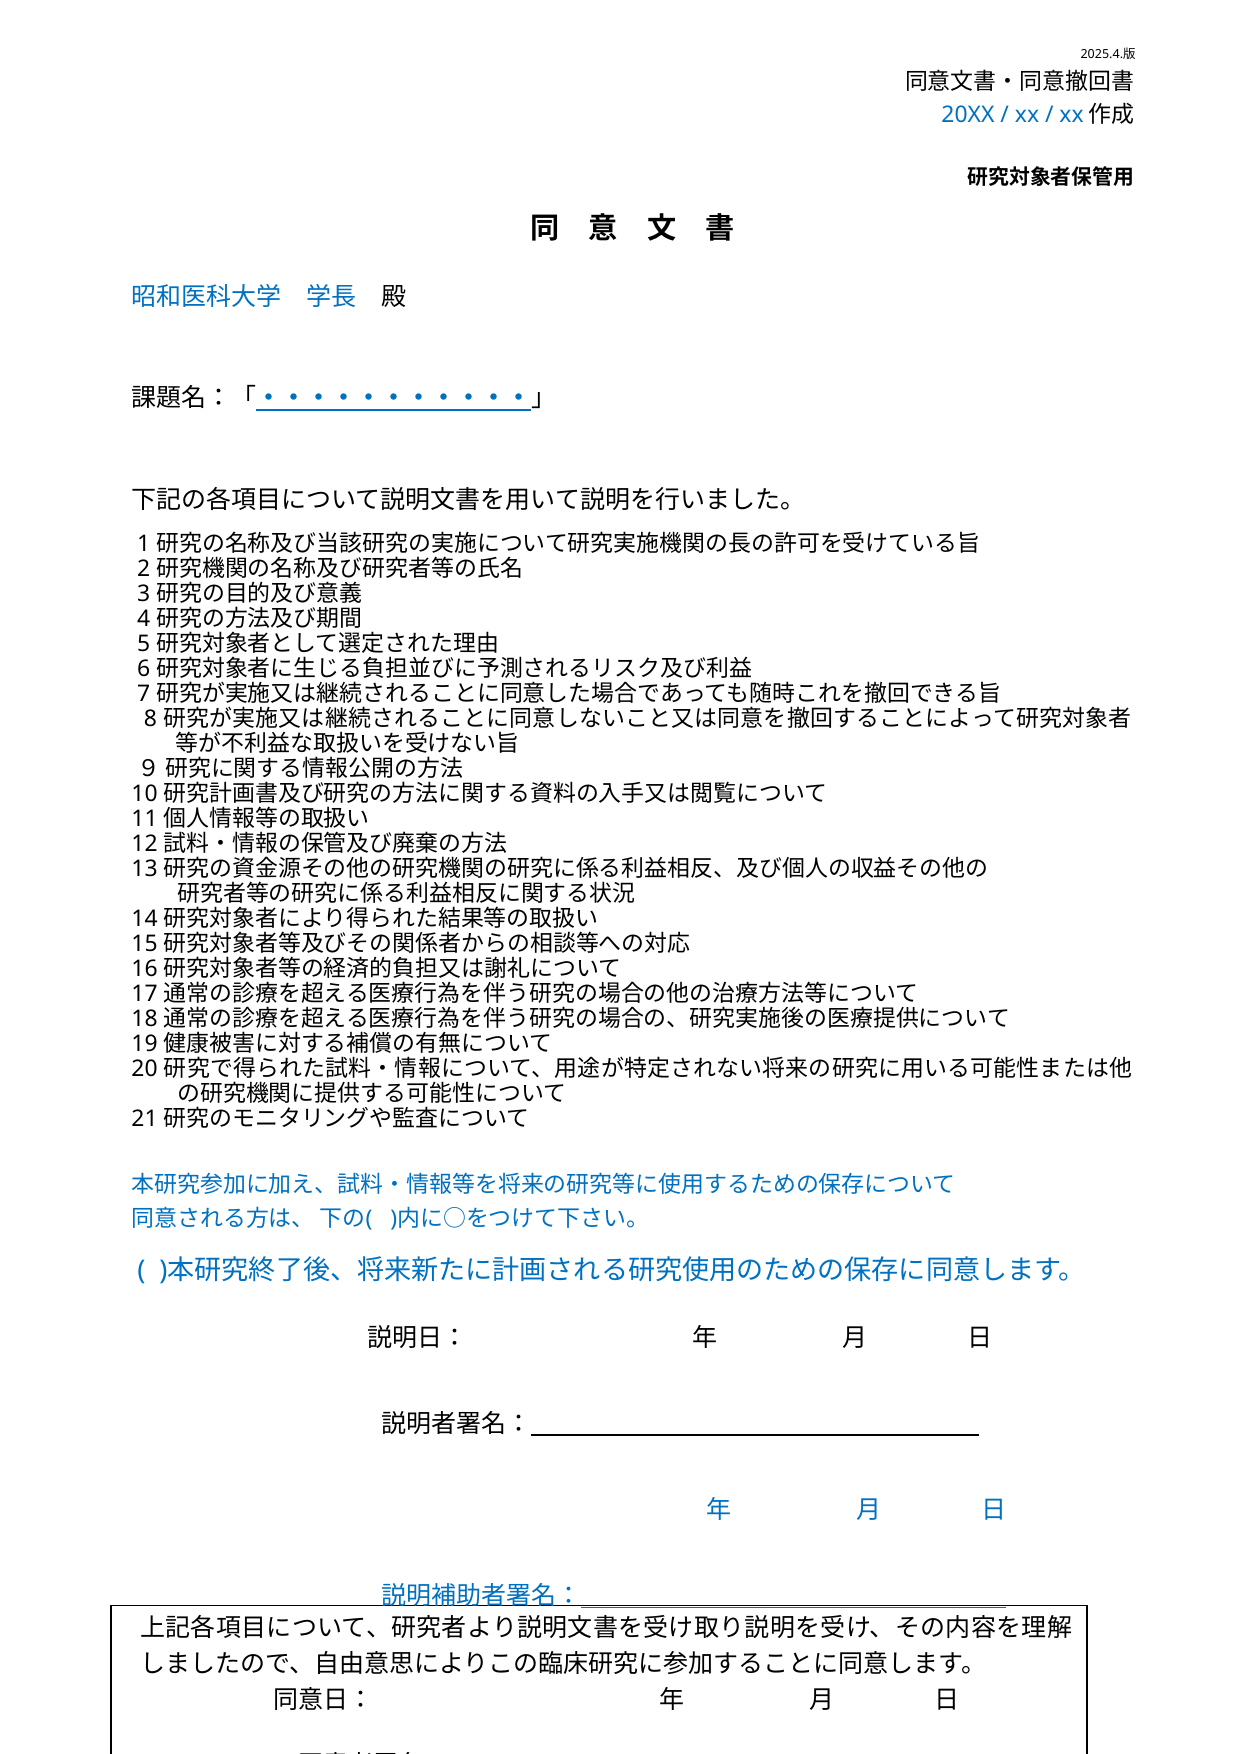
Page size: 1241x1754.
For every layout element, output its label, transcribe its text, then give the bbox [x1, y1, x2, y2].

text 1 研究の名称及び当該研究の実施について研究実施機関の長の許可を受けている旨 [131, 532, 1134, 557]
text 6 研究対象者に生じる負担並びに予測されるリスク及び利益 [131, 657, 1134, 682]
text 研究者等の研究に係る利益相反に関する状況 [131, 882, 1134, 907]
text 昭和医科大学 学長 殿 [131, 260, 1134, 328]
text 14 研究対象者により得られた結果等の取扱い [131, 907, 1134, 932]
text 4 研究の方法及び期間 [131, 607, 1134, 632]
text 10 研究計画書及び研究の方法に関する資料の入手又は閲覧について [131, 782, 1134, 807]
text 20 研究で得られた試料・情報について、用途が特定されない将来の研究に用いる可能性または他の研究機関に提供する可能性について [131, 1057, 1134, 1107]
text ( )本研究終了後、将来新たに計画される研究使用のための保存に同意します。 [131, 1234, 1134, 1302]
text 13 研究の資金源その他の研究機関の研究に係る利益相反、及び個人の収益その他の [131, 857, 1134, 882]
text 21 研究のモニタリングや監査について [131, 1107, 1134, 1132]
text 5 研究対象者として選定された理由 [131, 632, 1134, 657]
text 課題名：「・・・・・・・・・・・」 [131, 362, 1134, 430]
text 12 試料・情報の保管及び廃棄の方法 [131, 832, 1134, 857]
text 説明補助者署名： [131, 1560, 1134, 1628]
text 11 個人情報等の取扱い [131, 807, 1134, 832]
text 8 研究が実施又は継続されることに同意しないこと又は同意を撤回することによって研究対象者等が不利益な取扱いを受けない旨 [144, 707, 1134, 757]
text 18 通常の診療を超える医療行為を伴う研究の場合の、研究実施後の医療提供について [131, 1007, 1134, 1032]
text 本研究参加に加え、試料・情報等を将来の研究等に使用するための保存について [131, 1166, 1134, 1200]
text 2 研究機関の名称及び研究者等の氏名 [131, 557, 1134, 582]
text 年 月 日 [131, 1474, 1134, 1542]
text 19 健康被害に対する補償の有無について [131, 1032, 1134, 1057]
text 説明者署名： [131, 1388, 1134, 1456]
text 15 研究対象者等及びその関係者からの相談等への対応 [131, 932, 1134, 957]
text 下記の各項目について説明文書を用いて説明を行いました。 [131, 464, 1134, 532]
text 同 意 文 書 [131, 192, 1134, 260]
text 同意される方は、 下の( )内に○をつけて下さい。 [131, 1200, 1134, 1234]
text 7 研究が実施又は継続されることに同意した場合であっても随時これを撤回できる旨 [131, 682, 1134, 707]
text 研究対象者保管用 [131, 158, 1134, 192]
text 説明日： 年 月 日 [131, 1302, 1134, 1369]
text 17 通常の診療を超える医療行為を伴う研究の場合の他の治療方法等について [131, 982, 1134, 1007]
text 16 研究対象者等の経済的負担又は謝礼について [131, 957, 1134, 982]
text 3 研究の目的及び意義 [131, 582, 1134, 607]
text ９ 研究に関する情報公開の方法 [131, 757, 1134, 782]
